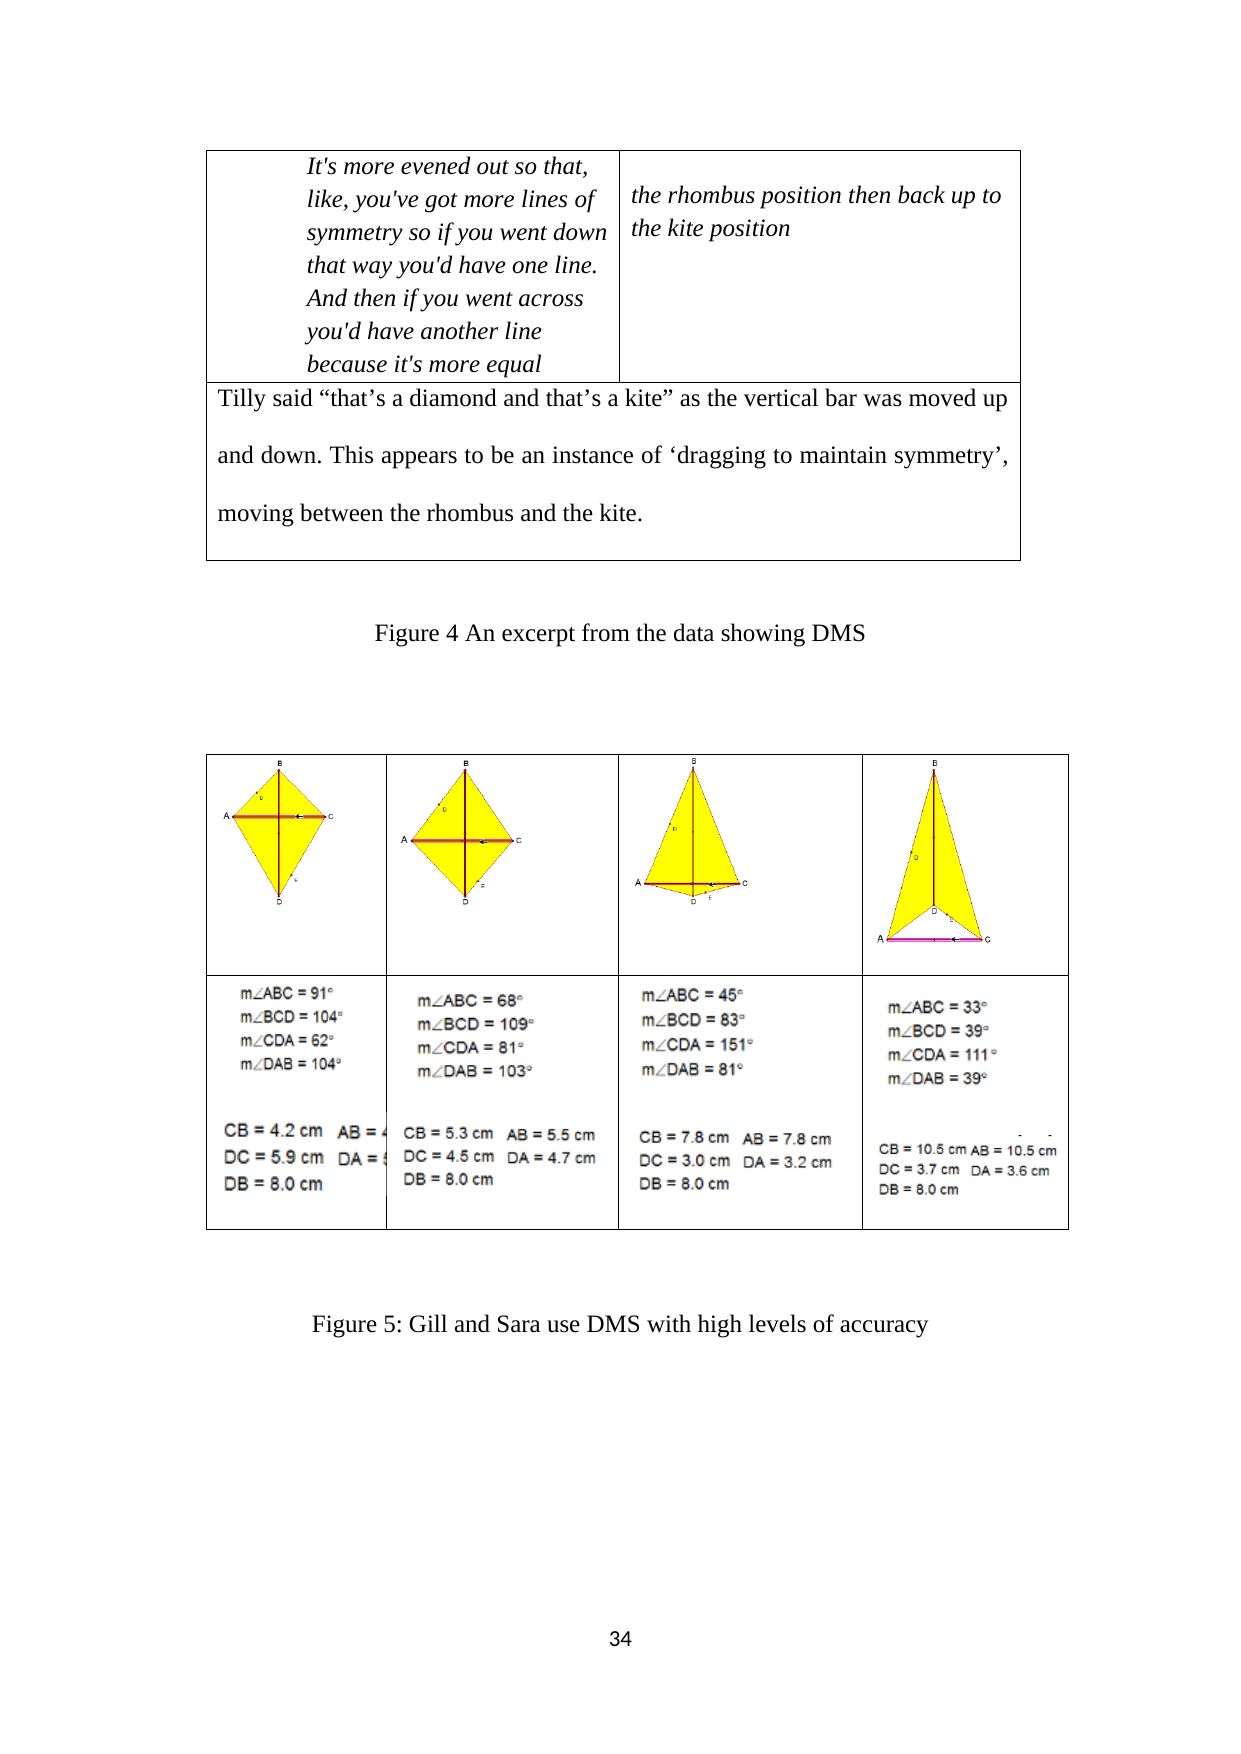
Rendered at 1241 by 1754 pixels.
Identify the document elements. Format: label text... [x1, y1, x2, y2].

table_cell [620, 151, 1020, 382]
table_cell [387, 976, 618, 1229]
table_header [387, 755, 618, 975]
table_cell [295, 151, 619, 382]
picture [397, 1124, 606, 1200]
picture [217, 976, 346, 1085]
picture [873, 976, 1002, 1108]
table_cell [863, 976, 1068, 1229]
text Figure 4 An excerpt from the data showing DMS [150, 618, 1090, 647]
picture [629, 976, 759, 1097]
table_cell Tilly said “that’s a diamond and that’s a kite” as the vertical bar was moved up and down. This appears to be an instance of ‘dragging to maintain symmetry’, moving between the rhombus and the kite. [207, 383, 1020, 560]
picture [397, 755, 526, 911]
picture [397, 976, 548, 1097]
text Figure 5: Gill and Sara use DMS with high levels of accuracy [150, 1309, 1090, 1337]
table_header [863, 755, 1068, 975]
picture [629, 1124, 848, 1203]
picture [629, 755, 759, 911]
table_cell [619, 976, 862, 1229]
picture [873, 1135, 1060, 1199]
picture [217, 755, 344, 912]
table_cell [207, 151, 295, 382]
picture [873, 755, 1002, 950]
picture [217, 1112, 387, 1196]
table_cell [207, 976, 386, 1229]
table_header [207, 755, 386, 975]
table_header [619, 755, 862, 975]
